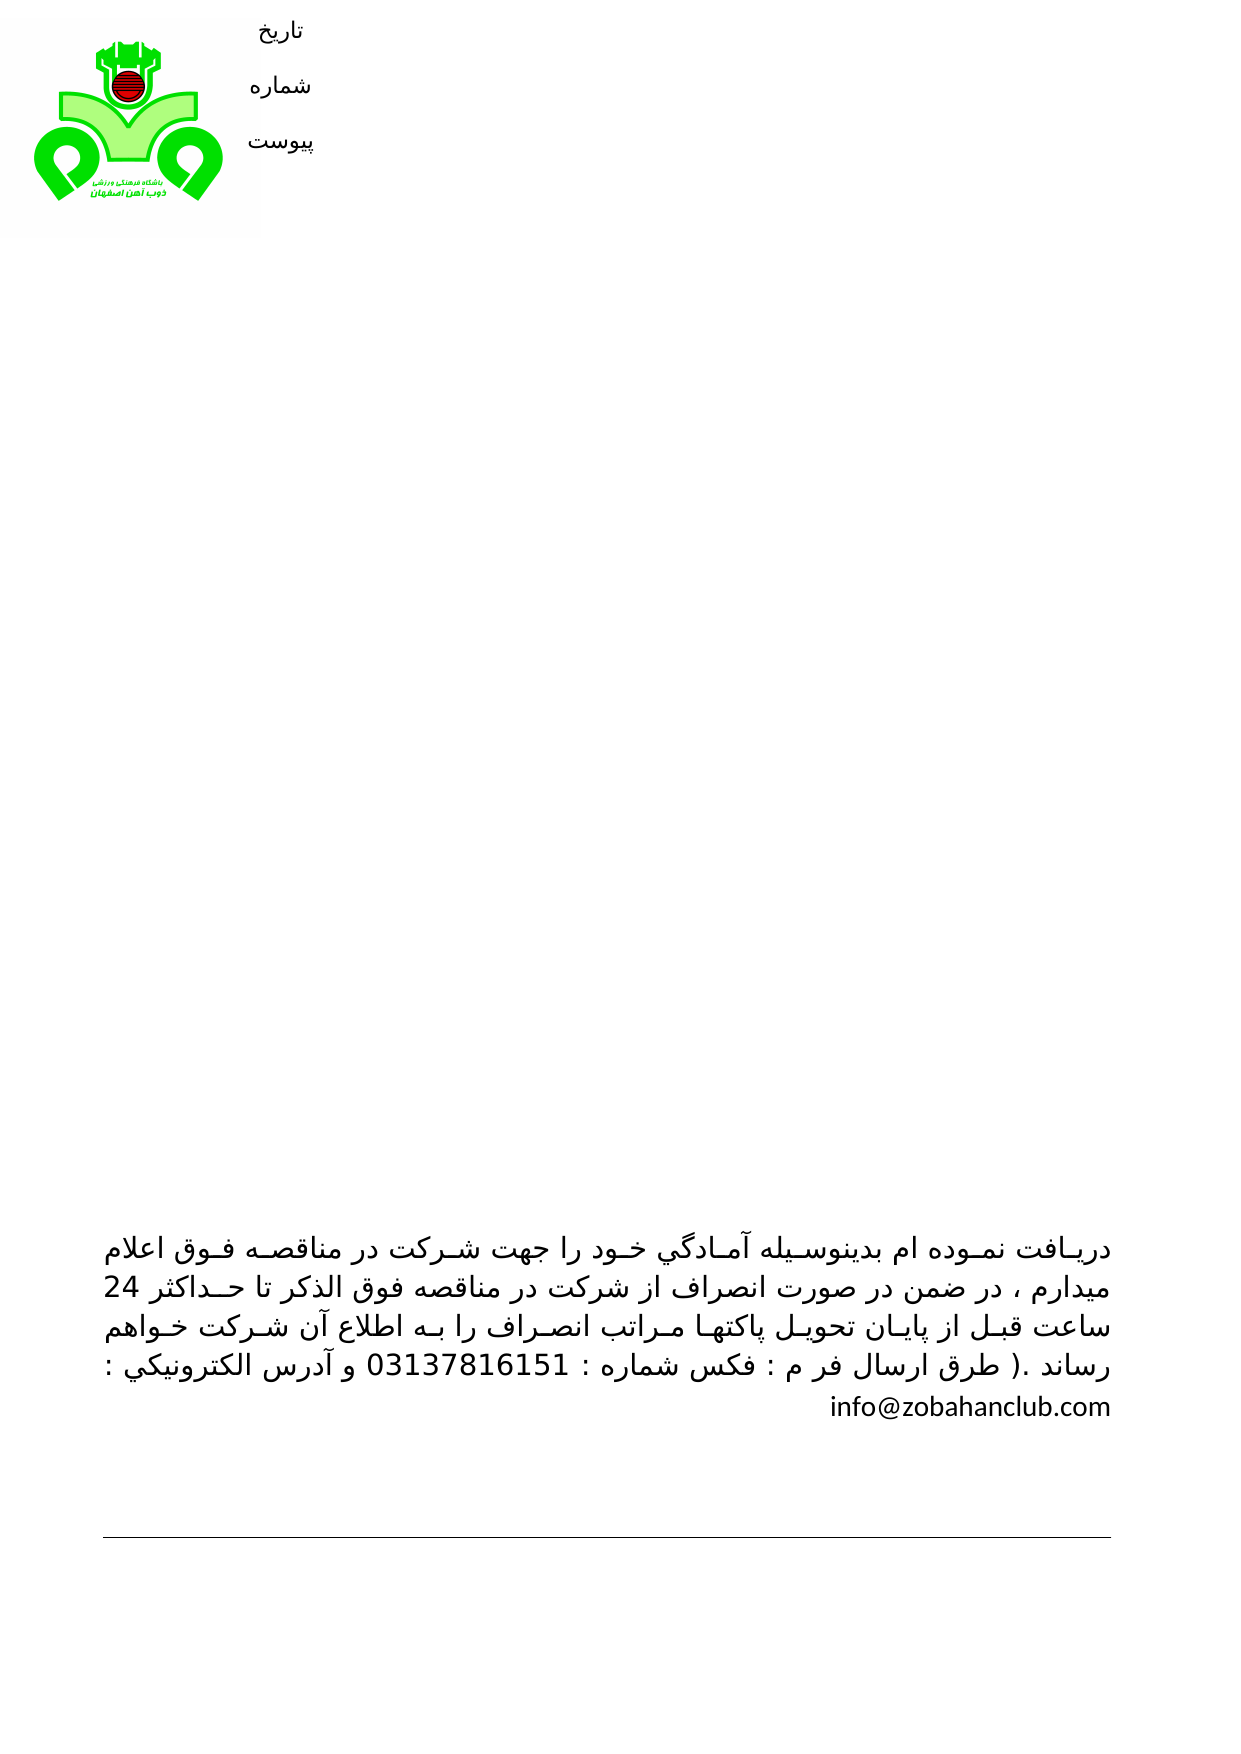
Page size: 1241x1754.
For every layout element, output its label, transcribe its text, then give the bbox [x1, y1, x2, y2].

picture [0, 18, 261, 238]
text اينجانب-------------- به نمايندگي از شركت ----------------- كه اسناد مناقصه شماره: 4 /چهارموضوع : تهیه و تامین 68 دستگاه پروژکتور جهت زمین چمن ورزشگاه ملت طبق مشخصات جدول فنی را از طريق سايت الكترونيكي باشگاه ذوب آهن دريافت نموده ام بدينوسيله آمادگي خود را جهت شركت در مناقصه فوق اعلام ميدارم ، در ضمن در صورت انصراف از شركت در مناقصه فوق الذكر تا حداكثر 24 ساعت قبل از پايان تحويل پاكتها مراتب انصراف را به اطلاع آن شركت خواهم رساند .( طرق ارسال فر م : فكس شماره : 03137816151 و آدرس الكترونيكي : info@zobahanclub.com [103, 1231, 1111, 1423]
